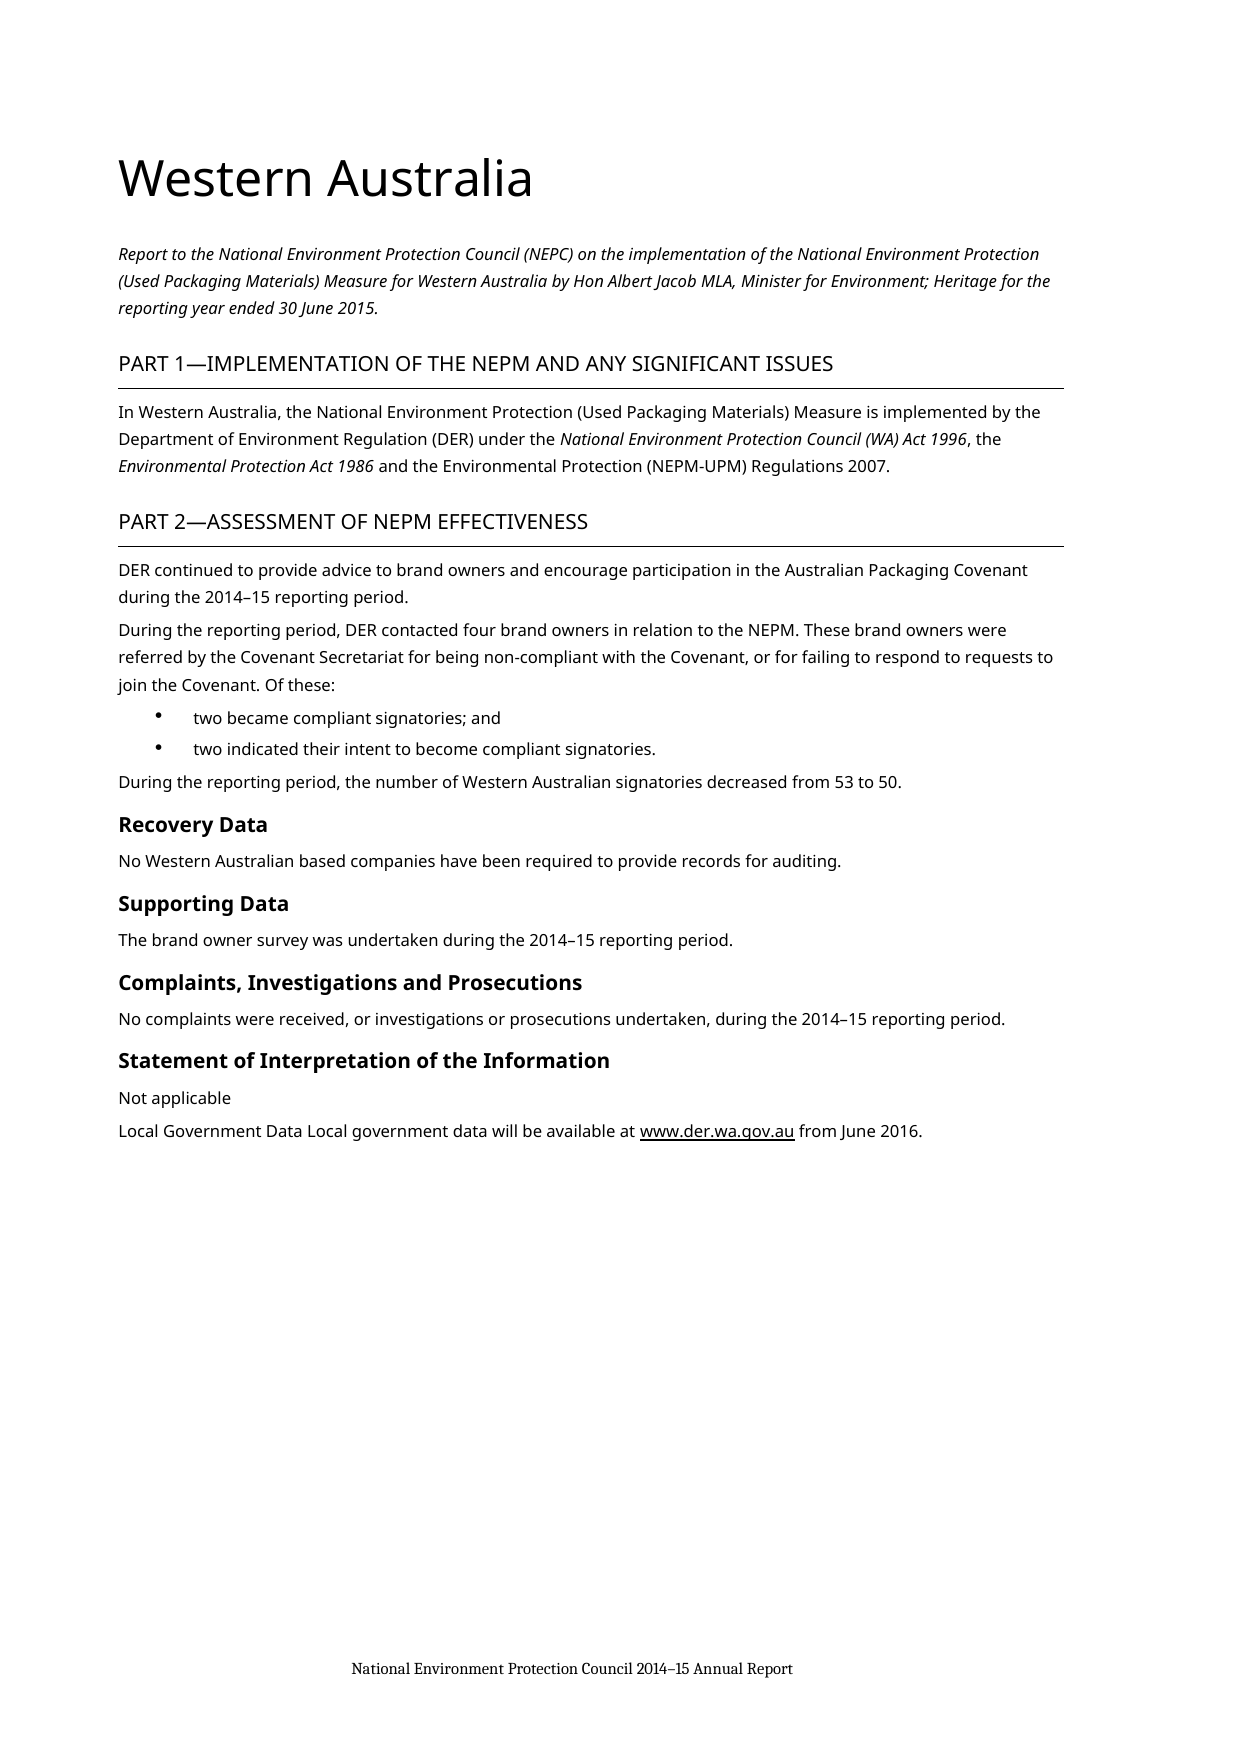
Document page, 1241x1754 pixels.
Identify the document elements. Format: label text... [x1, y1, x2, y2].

text During the reporting period, the number of Western Australian signatories decreased from 53 to 50. [118, 771, 1064, 793]
text Not applicable [118, 1087, 1064, 1109]
subtitle PART 1—IMPLEMENTATION OF THE NEPM AND ANY SIGNIFICANT ISSUES [118, 349, 1064, 388]
subtitle Supporting Data [118, 889, 1064, 917]
text In Western Australia, the National Environment Protection (Used Packaging Materials) Measure is implemented by the Department of Environment Regulation (DER) under the National Environment Protection Council (WA) Act 1996, the Environmental Protection Act 1986 and the Environmental Protection (NEPM-UPM) Regulations 2007. [118, 401, 1064, 478]
text No Western Australian based companies have been required to provide records for auditing. [118, 850, 1064, 872]
text two became compliant signatories; and [156, 706, 1064, 729]
text two indicated their intent to become compliant signatories. [156, 738, 1064, 760]
text Report to the National Environment Protection Council (NEPC) on the implementation of the National Environment Protection (Used Packaging Materials) Measure for Western Australia by Hon Albert Jacob MLA, Minister for Environment; Heritage for the reporting year ended 30 June 2015. [118, 242, 1064, 319]
text The brand owner survey was undertaken during the 2014–15 reporting period. [118, 929, 1064, 951]
subtitle Recovery Data [118, 810, 1064, 838]
text During the reporting period, DER contacted four brand owners in relation to the NEPM. These brand owners were referred by the Covenant Secretariat for being non-compliant with the Covenant, or for failing to respond to requests to join the Covenant. Of these: [118, 619, 1064, 696]
subtitle Statement of Interpretation of the Information [118, 1047, 1064, 1075]
text No complaints were received, or investigations or prosecutions undertaken, during the 2014–15 reporting period. [118, 1008, 1064, 1030]
subtitle PART 2—ASSESSMENT OF NEPM EFFECTIVENESS [118, 507, 1064, 546]
text DER continued to provide advice to brand owners and encourage participation in the Australian Packaging Covenant during the 2014–15 reporting period. [118, 558, 1064, 608]
subtitle Western Australia [118, 143, 1064, 211]
subtitle Complaints, Investigations and Prosecutions [118, 968, 1064, 996]
text Local Government Data Local government data will be available at www.der.wa.gov.au from June 2016. [118, 1120, 1064, 1142]
